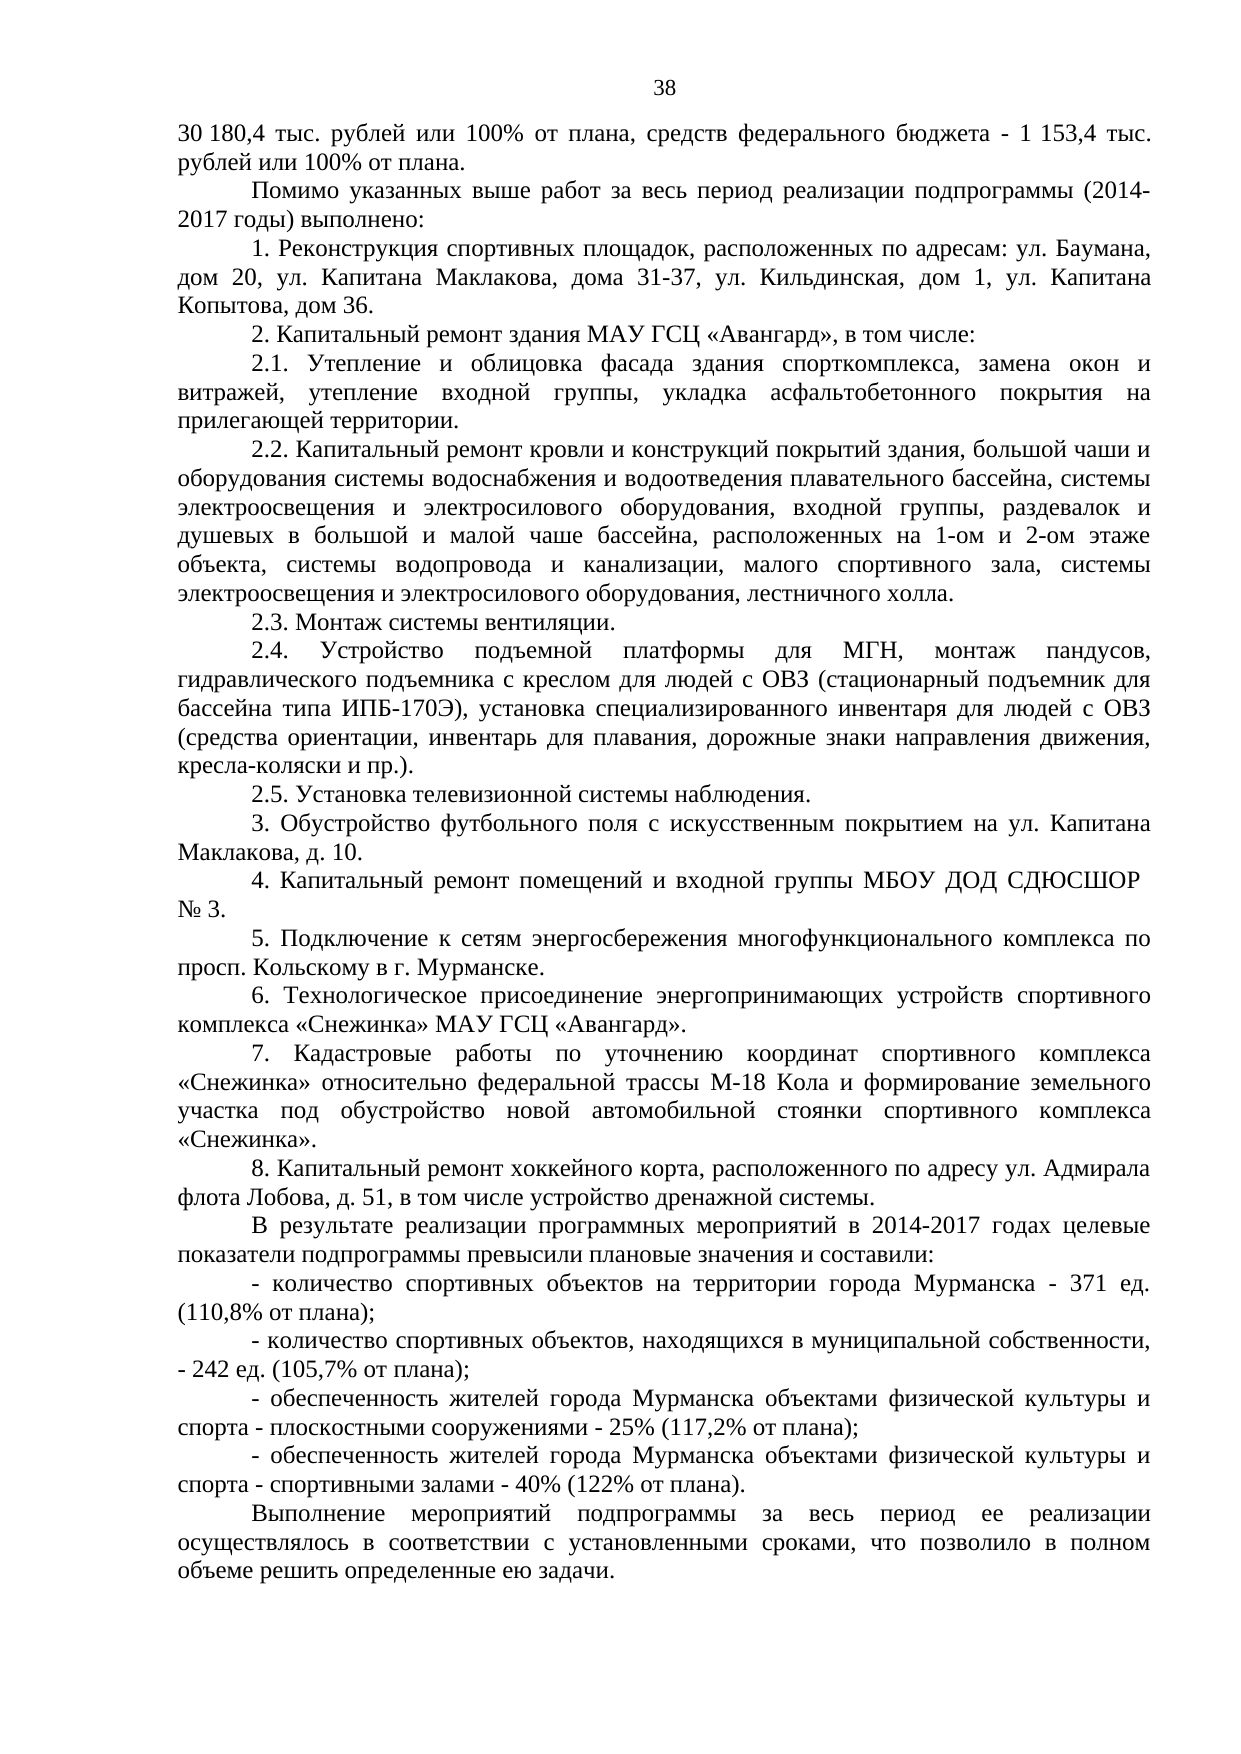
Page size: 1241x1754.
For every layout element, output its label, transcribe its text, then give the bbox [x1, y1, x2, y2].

text 2.4. Устройство подъемной платформы для МГН, монтаж пандусов, гидравлического подъемника с креслом для людей с ОВЗ (стационарный подъемник для бассейна типа ИПБ-170Э), установка специализированного инвентаря для людей с ОВЗ (средства ориентации, инвентарь для плавания, дорожные знаки направления движения, кресла-коляски и пр.). [177, 636, 1152, 779]
text 3. Обустройство футбольного поля с искусственным покрытием на ул. Капитана Маклакова, д. 10. [177, 808, 1152, 866]
text 2.2. Капитальный ремонт кровли и конструкций покрытий здания, большой чаши и оборудования системы водоснабжения и водоотведения плавательного бассейна, системы электроосвещения и электросилового оборудования, входной группы, раздевалок и душевых в большой и малой чаше бассейна, расположенных на 1-ом и 2-ом этаже объекта, системы водопровода и канализации, малого спортивного зала, системы электроосвещения и электросилового оборудования, лестничного холла. [177, 434, 1152, 607]
text 2.5. Установка телевизионной системы наблюдения. [177, 779, 1152, 808]
text 2. Капитальный ремонт здания МАУ ГСЦ «Авангард», в том числе: [177, 319, 1152, 348]
text 2.3. Монтаж системы вентиляции. [177, 607, 1152, 636]
text 7. Кадастровые работы по уточнению координат спортивного комплекса «Снежинка» относительно федеральной трассы М-18 Кола и формирование земельного участка под обустройство новой автомобильной стоянки спортивного комплекса «Снежинка». [177, 1038, 1152, 1153]
text - обеспеченность жителей города Мурманска объектами физической культуры и спорта - спортивными залами - 40% (122% от плана). [177, 1441, 1152, 1498]
text В результате реализации программных мероприятий в 2014-2017 годах целевые показатели подпрограммы превысили плановые значения и составили: [177, 1211, 1152, 1268]
text 6. Технологическое присоединение энергопринимающих устройств спортивного комплекса «Снежинка» МАУ ГСЦ «Авангард». [177, 981, 1152, 1038]
text - количество спортивных объектов на территории города Мурманска - 371 ед. (110,8% от плана); [177, 1268, 1152, 1326]
text 8. Капитальный ремонт хоккейного корта, расположенного по адресу ул. Адмирала флота Лобова, д. 51, в том числе устройство дренажной системы. [177, 1153, 1152, 1211]
text Выполнение мероприятий подпрограммы за весь период ее реализации осуществлялось в соответствии с установленными сроками, что позволило в полном объеме решить определенные ею задачи. [177, 1498, 1152, 1584]
text 4. Капитальный ремонт помещений и входной группы МБОУ ДОД СДЮСШОР № 3. [177, 866, 1152, 923]
text Помимо указанных выше работ за весь период реализации подпрограммы (2014-2017 годы) выполнено: [177, 176, 1152, 233]
text 1. Реконструкция спортивных площадок, расположенных по адресам: ул. Баумана, дом 20, ул. Капитана Маклакова, дома 31-37, ул. Кильдинская, дом 1, ул. Капитана Копытова, дом 36. [177, 233, 1152, 319]
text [177, 118, 1152, 176]
text 2.1. Утепление и облицовка фасада здания спорткомплекса, замена окон и витражей, утепление входной группы, укладка асфальтобетонного покрытия на прилегающей территории. [177, 348, 1152, 434]
text - количество спортивных объектов, находящихся в муниципальной собственности, - 242 ед. (105,7% от плана); [177, 1326, 1152, 1383]
text - обеспеченность жителей города Мурманска объектами физической культуры и спорта - плоскостными сооружениями - 25% (117,2% от плана); [177, 1383, 1152, 1441]
text 5. Подключение к сетям энергосбережения многофункционального комплекса по просп. Кольскому в г. Мурманске. [177, 923, 1152, 981]
